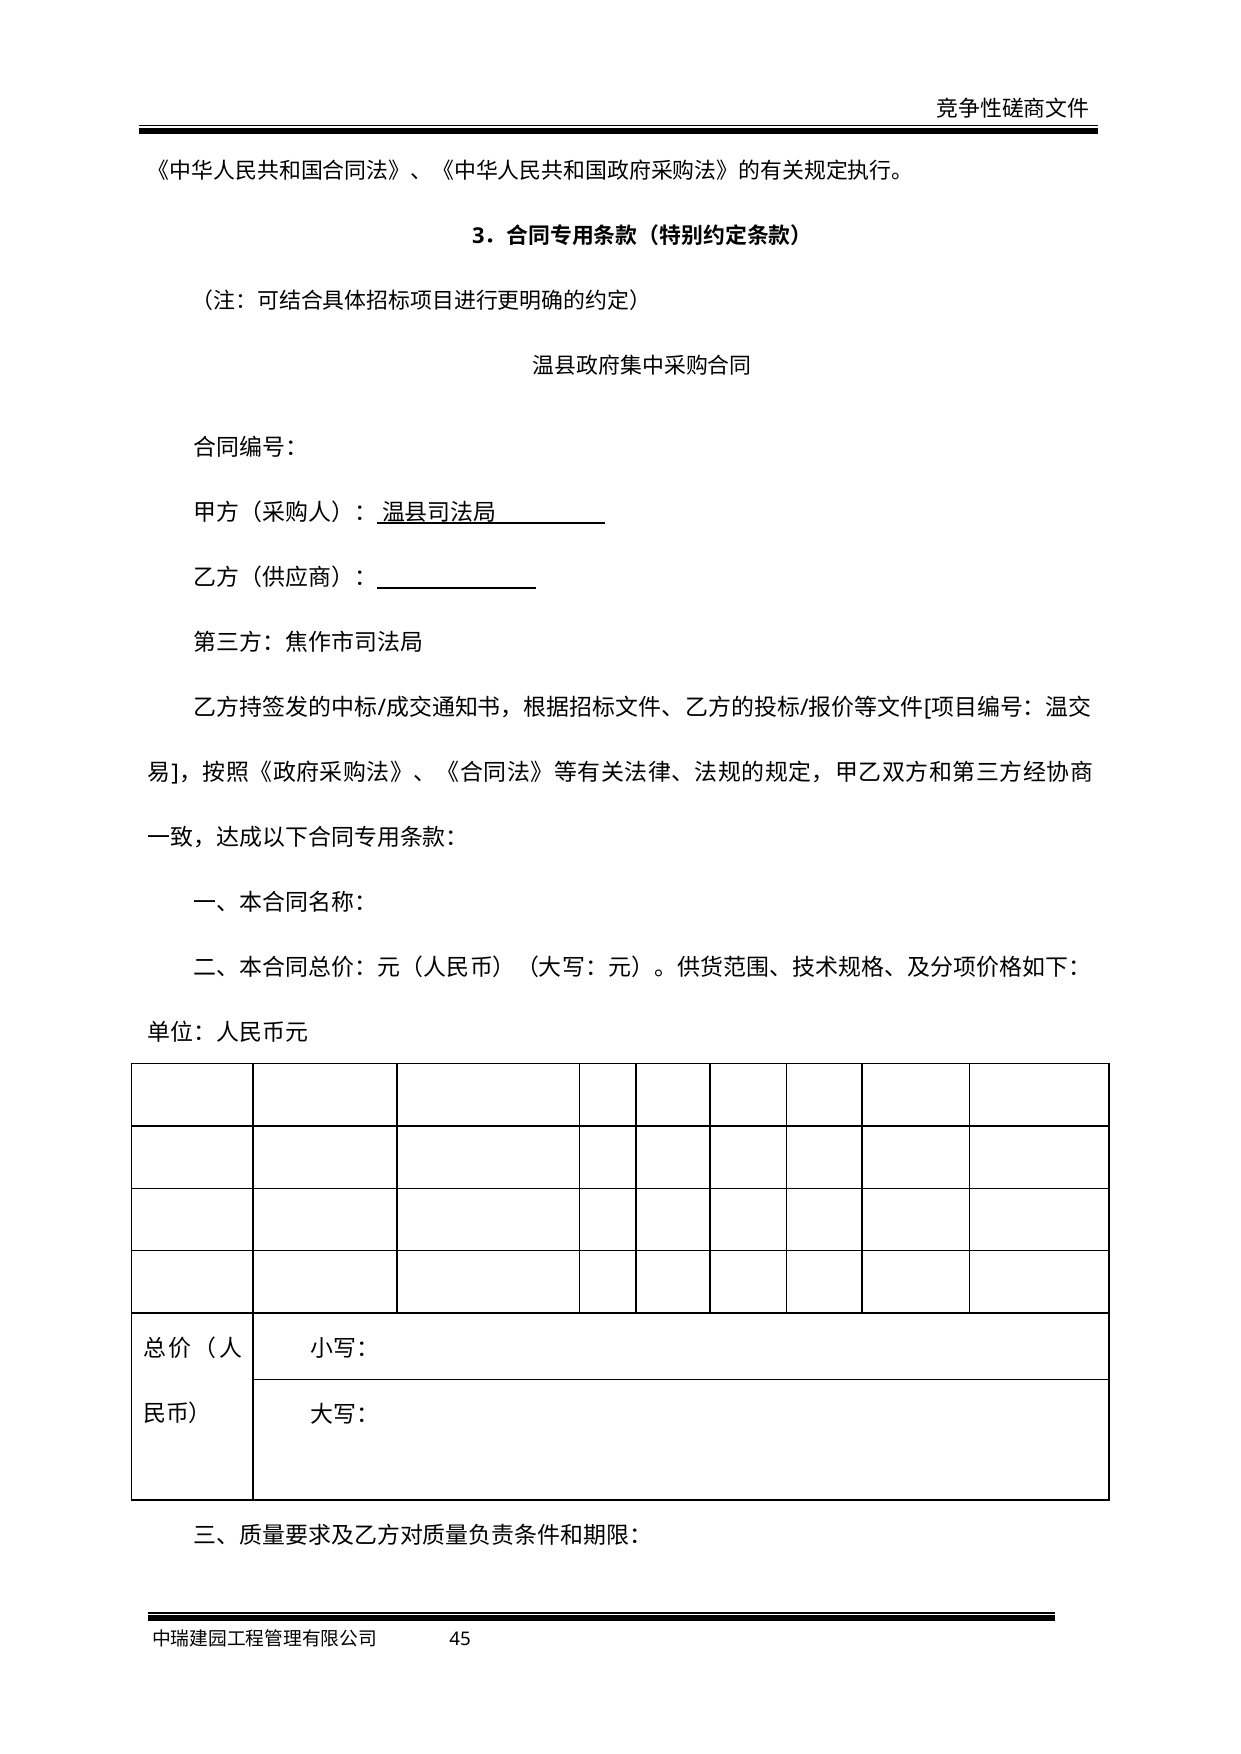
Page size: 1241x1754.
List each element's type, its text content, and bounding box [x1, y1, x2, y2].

text 温县政府集中采购合同 [148, 348, 1093, 380]
table_cell [580, 1251, 635, 1312]
text 甲方（采购人）： 温县司法局 [148, 478, 1093, 543]
table_cell [863, 1127, 969, 1187]
text 3．合同专用条款（特别约定条款） [148, 218, 1093, 250]
text 三、质量要求及乙方对质量负责条件和期限： [148, 1501, 1093, 1566]
table_header [132, 1064, 252, 1125]
table_header [398, 1064, 579, 1125]
table_cell [254, 1127, 396, 1187]
table_cell [637, 1251, 709, 1312]
table_cell [637, 1127, 709, 1187]
text 乙方（供应商）： [148, 543, 1093, 608]
table_cell [787, 1251, 861, 1312]
table_cell 大写： [254, 1380, 1108, 1499]
table_cell [254, 1189, 396, 1250]
table_header [970, 1064, 1108, 1125]
table_cell [254, 1251, 396, 1312]
table_cell [711, 1251, 786, 1312]
table_header [254, 1064, 396, 1125]
text 第三方：焦作市司法局 [148, 608, 1093, 673]
table_header [637, 1064, 709, 1125]
text 乙方持签发的中标/成交通知书，根据招标文件、乙方的投标/报价等文件[项目编号：温交易]，按照《政府采购法》、《合同法》等有关法律、法规的规定，甲乙双方和第三方经协商一致，达成以下合同专用条款： [148, 673, 1093, 868]
table_cell 小写： [254, 1314, 1108, 1379]
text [148, 153, 1093, 185]
table_cell [711, 1127, 786, 1187]
table_header [711, 1064, 786, 1125]
list 二、本合同总价：元（人民币）（大写：元）。供货范围、技术规格、及分项价格如下：单位：人民币元 [148, 933, 1093, 1063]
table_cell [970, 1189, 1108, 1250]
list 本合同名称： [148, 868, 1093, 933]
table_cell [970, 1127, 1108, 1187]
table_cell [132, 1189, 252, 1250]
table_cell [863, 1189, 969, 1250]
text （注：可结合具体招标项目进行更明确的约定） [148, 283, 1093, 315]
table_cell [711, 1189, 786, 1250]
table_header [863, 1064, 969, 1125]
table_cell [398, 1127, 579, 1187]
table_cell [787, 1189, 861, 1250]
table_header [580, 1064, 635, 1125]
text 合同编号： [148, 413, 1093, 478]
table_cell 总价（人民币） [132, 1314, 252, 1499]
table_cell [580, 1127, 635, 1187]
table_cell [787, 1127, 861, 1187]
table_header [787, 1064, 861, 1125]
table_cell [970, 1251, 1108, 1312]
table_cell [863, 1251, 969, 1312]
table_cell [132, 1127, 252, 1187]
table_cell [637, 1189, 709, 1250]
table_cell [132, 1251, 252, 1312]
table_cell [580, 1189, 635, 1250]
table_cell [398, 1251, 579, 1312]
table_cell [398, 1189, 579, 1250]
